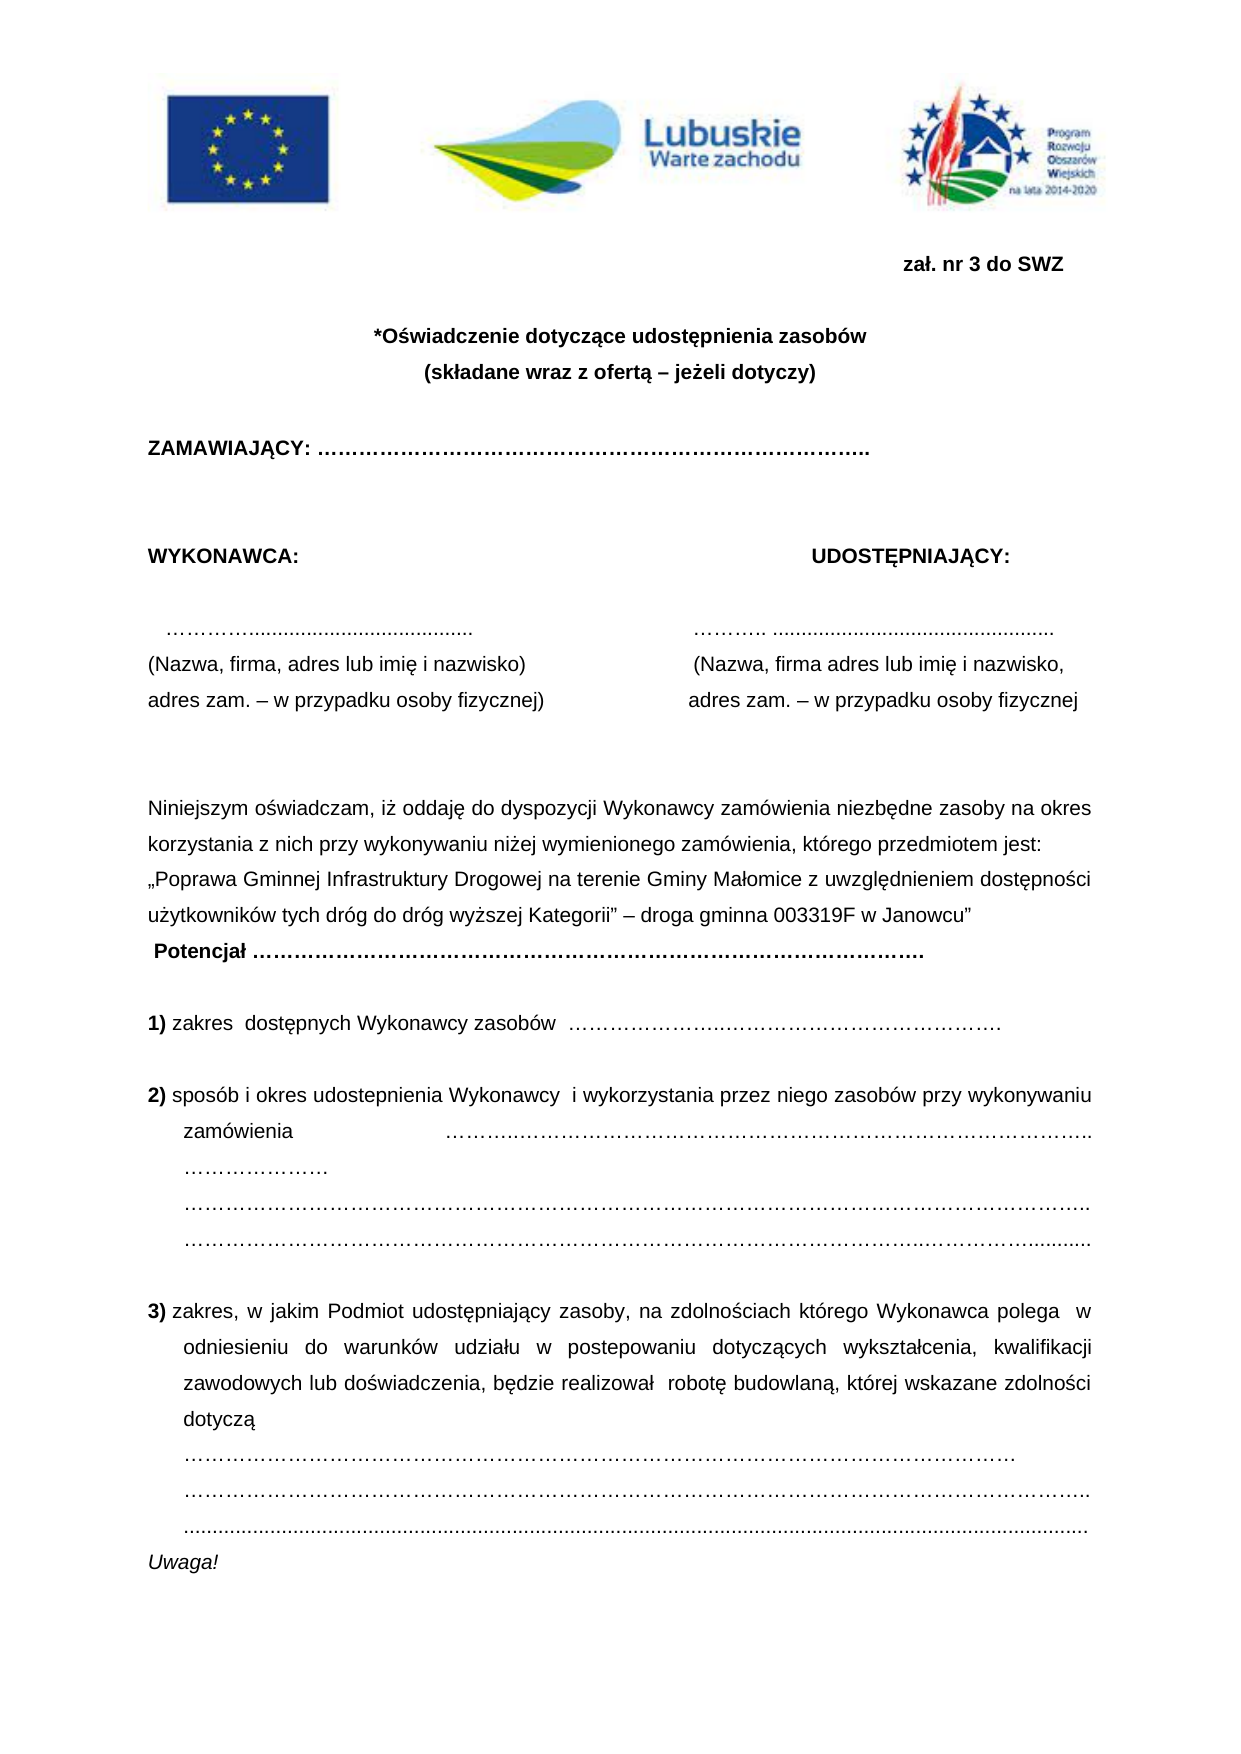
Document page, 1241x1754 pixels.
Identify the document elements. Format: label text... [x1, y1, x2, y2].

text …………....................................... ……….. ................................................. [148, 616, 1093, 640]
text ZAMAWIAJĄCY: …………………………………………………………………….. [148, 436, 1093, 460]
text adres zam. – w przypadku osoby fizycznej) adres zam. – w przypadku osoby fizycznej [148, 688, 1093, 712]
picture [147, 73, 1123, 225]
text Niniejszym oświadczam, iż oddaję do dyspozycji Wykonawcy zamówienia niezbędne zasoby na okres korzystania z nich przy wykonywaniu niżej wymienionego zamówienia, którego przedmiotem jest: [148, 795, 1093, 855]
text (składane wraz z ofertą – jeżeli dotyczy) [148, 360, 1093, 384]
list WYKONAWCA: UDOSTĘPNIAJĄCY: [148, 544, 1093, 568]
text „Poprawa Gminnej Infrastruktury Drogowej na terenie Gminy Małomice z uwzględnieniem dostępności użytkowników tych dróg do dróg wyższej Kategorii” – droga gminna 003319F w Janowcu” [148, 867, 1093, 927]
list zakres, w jakim Podmiot udostępniający zasoby, na zdolnościach którego Wykonawca polega w odniesieniu do warunków udziału w postepowaniu dotyczących wykształcenia, kwalifikacji zawodowych lub doświadczenia, będzie realizował robotę budowlaną, której wskazane zdolności dotyczą ………………………………………………………………………………………………………… [148, 1298, 1093, 1466]
text Potencjał ……………………………………………………………………………………. [148, 939, 1093, 963]
text Uwaga! [148, 1550, 1093, 1574]
list sposób i okres udostepnienia Wykonawcy i wykorzystania przez niego zasobów przy wykonywaniu zamówienia ………..………………………………………………………………………..………………… [148, 1083, 1093, 1179]
text …………………………………………………………………………………………………………………............................................................................................................................................................... [183, 1478, 1093, 1538]
text ………………………………………………………………………………………………………………….. [183, 1191, 1093, 1215]
text *Oświadczenie dotyczące udostępnienia zasobów [148, 324, 1093, 348]
text zał. nr 3 do SWZ [148, 252, 1093, 276]
text ……………………………………………………………………………………………..……………........... [183, 1227, 1093, 1251]
text (Nazwa, firma, adres lub imię i nazwisko) (Nazwa, firma adres lub imię i nazwisko, [148, 652, 1093, 676]
list zakres dostępnych Wykonawcy zasobów …………………..…………………………………. [148, 1011, 1093, 1035]
